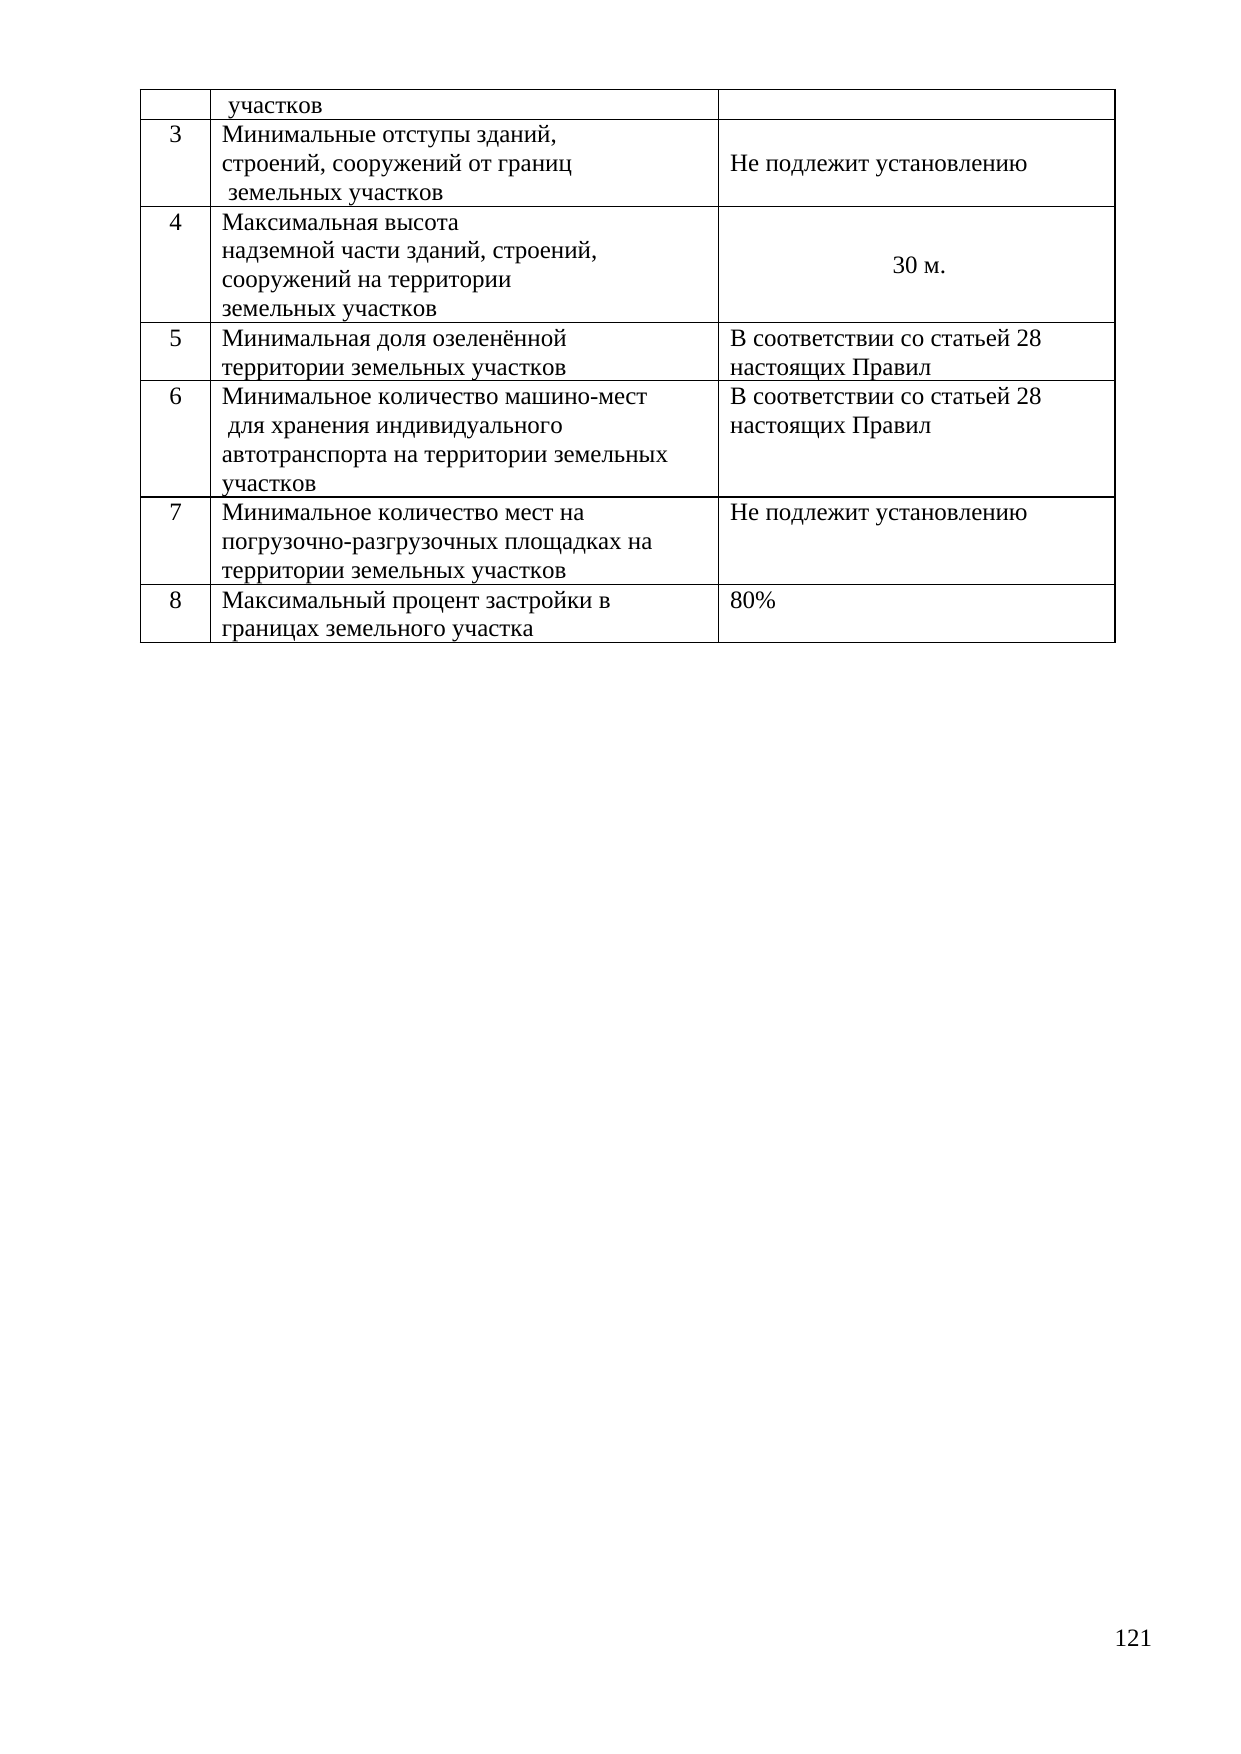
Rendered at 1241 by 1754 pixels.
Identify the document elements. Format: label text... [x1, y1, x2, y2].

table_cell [211, 90, 718, 118]
table_cell Не подлежит установлению [719, 498, 1114, 584]
table_cell 8 [141, 585, 210, 642]
table_cell 80% [719, 585, 1114, 642]
table_cell Минимальное количество машино-мест для хранения индивидуального автотранспорта на территории земельных участков [211, 381, 718, 496]
table_cell Минимальное количество мест на погрузочно-разгрузочных площадках на территории земельных участков [211, 498, 718, 584]
table_cell 4 [141, 207, 210, 322]
table_cell Максимальная высота надземной части зданий, строений, сооружений на территории земельных участков [211, 207, 718, 322]
table_cell . [719, 207, 1114, 322]
table_cell 3 [141, 120, 210, 206]
table_cell Минимальная доля озеленённой территории земельных участков [211, 323, 718, 380]
table_cell В соответствии со статьей 28 настоящих Правил [719, 323, 1114, 380]
table_cell 2 [141, 90, 210, 118]
table_cell 7 [141, 498, 210, 584]
table_cell 5 [141, 323, 210, 380]
table_cell Минимальные отступы зданий, строений, сооружений от границ земельных участков [211, 120, 718, 206]
table_cell 6 [141, 381, 210, 496]
table_cell Максимальный процент застройки в границах земельного участка [211, 585, 718, 642]
table_cell В соответствии со статьей 28 настоящих Правил [719, 381, 1114, 496]
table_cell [719, 120, 1114, 206]
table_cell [719, 90, 1114, 118]
